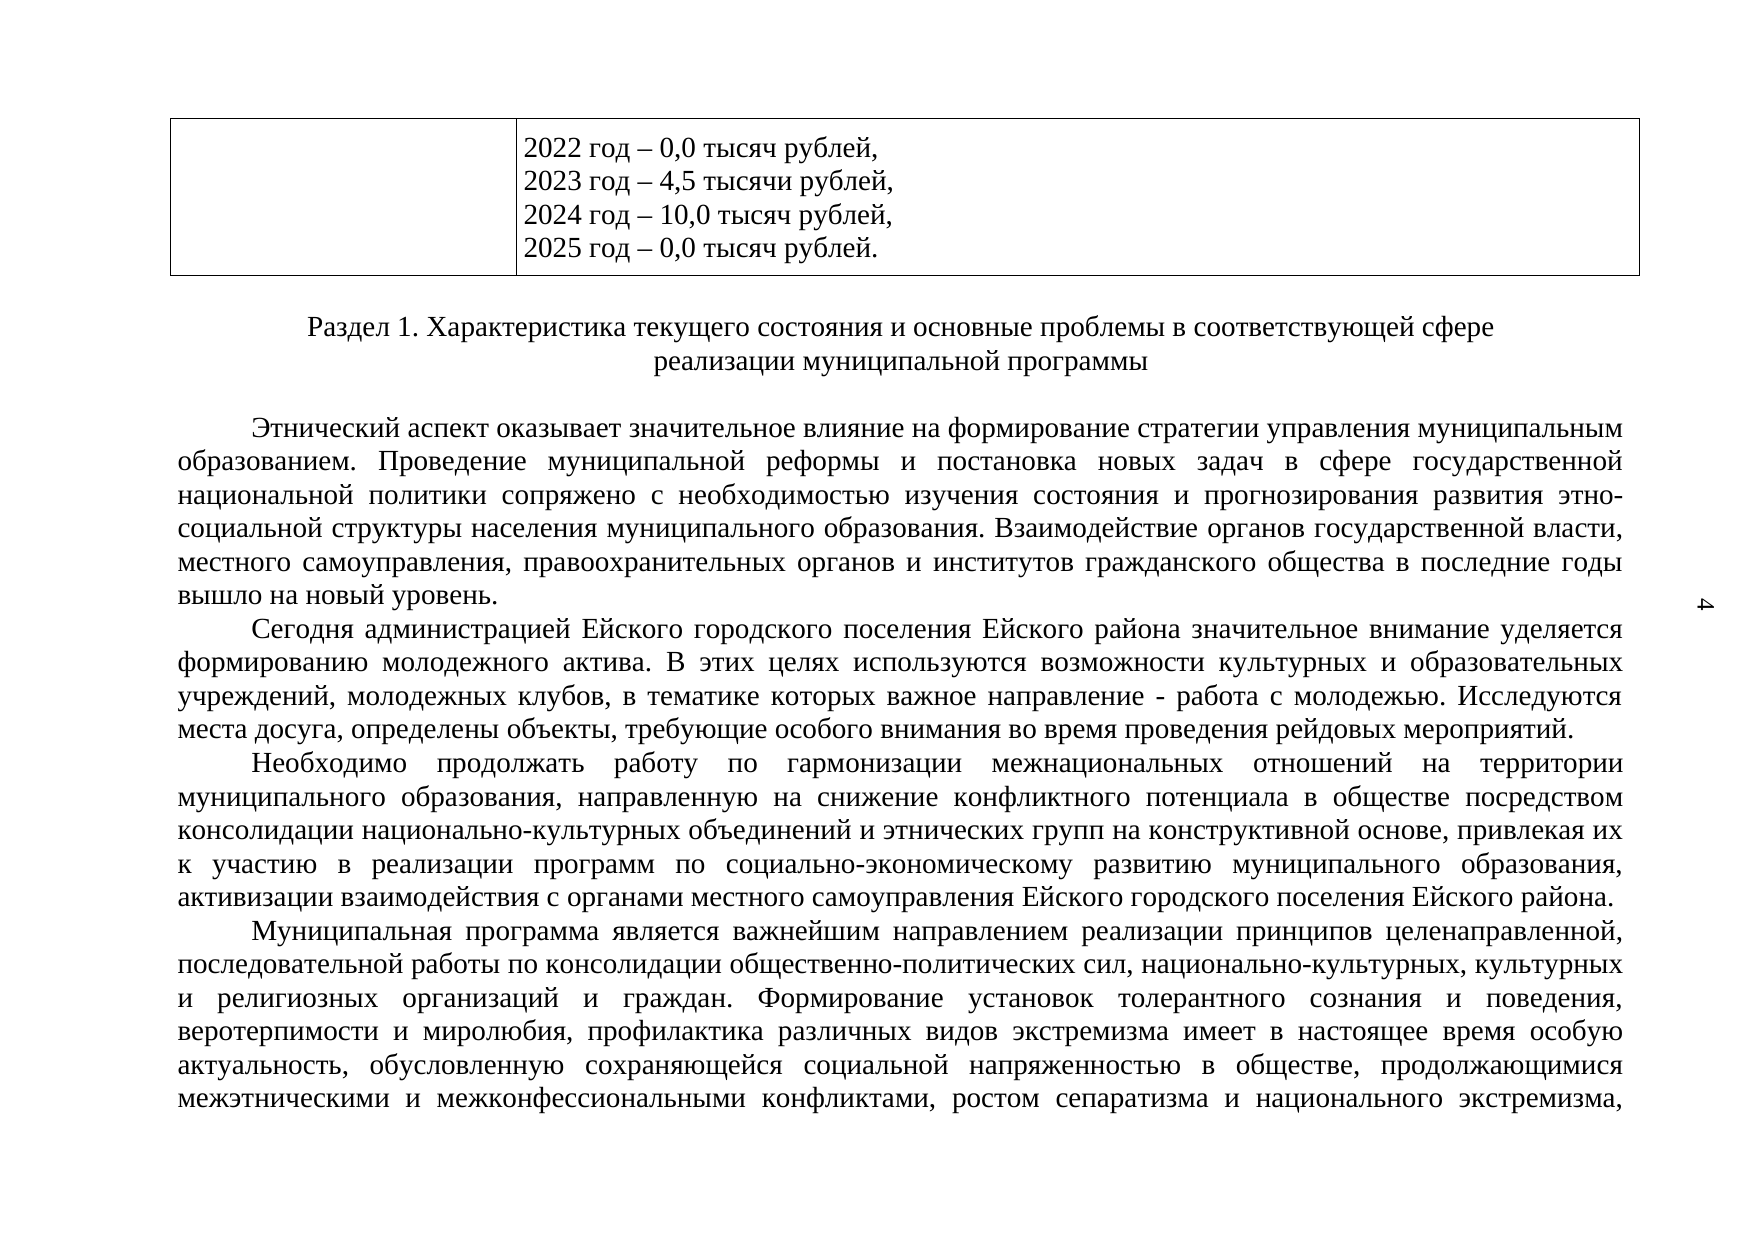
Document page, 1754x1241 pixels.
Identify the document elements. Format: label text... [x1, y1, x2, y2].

text реализации муниципальной программы [177, 343, 1624, 376]
text Сегодня администрацией Ейского городского поселения Ейского района значительное внимание уделяется формированию молодежного актива. В этих целях используются возможности культурных и образовательных учреждений, молодежных клубов, в тематике которых важное направление - работа с молодежью. Исследуются места досуга, определены объекты, требующие особого внимания во время проведения рейдовых мероприятий. [177, 611, 1624, 745]
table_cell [171, 119, 516, 274]
text Раздел 1. Характеристика текущего состояния и основные проблемы в соответствующей сфере [177, 309, 1624, 343]
text Этнический аспект оказывает значительное влияние на формирование стратегии управления муниципальным образованием. Проведение муниципальной реформы и постановка новых задач в сфере государственной национальной политики сопряжено с необходимостью изучения состояния и прогнозирования развития этно-социальной структуры населения муниципального образования. Взаимодействие органов государственной власти, местного самоуправления, правоохранительных органов и институтов гражданского общества в последние годы вышло на новый уровень. [177, 410, 1624, 611]
text Необходимо продолжать работу по гармонизации межнациональных отношений на территории муниципального образования, направленную на снижение конфликтного потенциала в обществе посредством консолидации национально-культурных объединений и этнических групп на конструктивной основе, привлекая их к участию в реализации программ по социально-экономическому развитию муниципального образования, активизации взаимодействия с органами местного самоуправления Ейского городского поселения Ейского района. [177, 745, 1624, 913]
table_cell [517, 119, 1639, 274]
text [177, 913, 1624, 1114]
